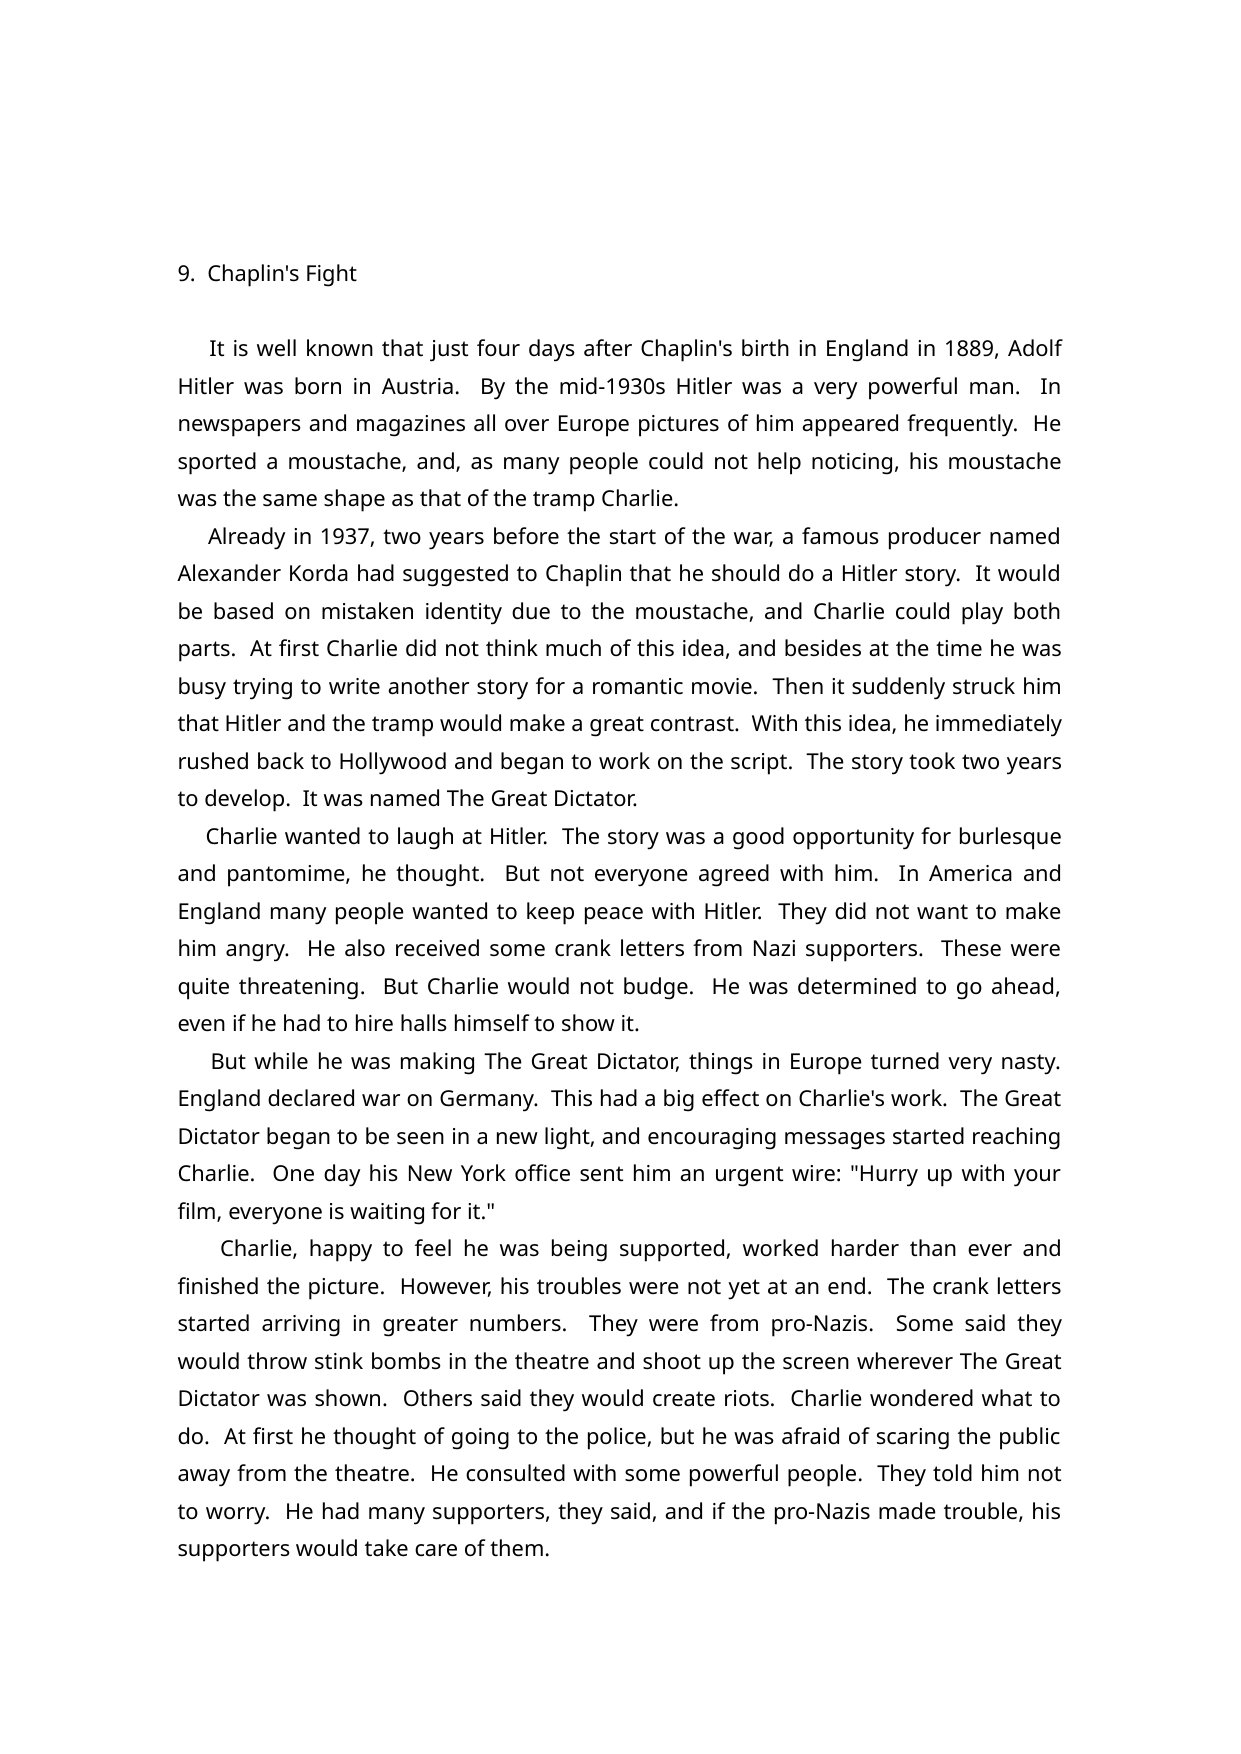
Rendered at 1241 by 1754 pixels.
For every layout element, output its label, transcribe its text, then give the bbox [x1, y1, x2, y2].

text It is well known that just four days after Chaplin's birth in England in 1889, Adolf Hitler was born in Austria. By the mid-1930s Hitler was a very powerful man. In newspapers and magazines all over Europe pictures of him appeared frequently. He sported a moustache, and, as many people could not help noticing, his moustache was the same shape as that of the tramp Charlie. [177, 329, 1063, 517]
text 9. Chaplin's Fight [177, 254, 1063, 292]
text Already in 1937, two years before the start of the war, a famous producer named Alexander Korda had suggested to Chaplin that he should do a Hitler story. It would be based on mistaken identity due to the moustache, and Charlie could play both parts. At first Charlie did not think much of this idea, and besides at the time he was busy trying to write another story for a romantic movie. Then it suddenly struck him that Hitler and the tramp would make a great contrast. With this idea, he immediately rushed back to Hollywood and began to work on the script. The story took two years to develop. It was named The Great Dictator. [177, 517, 1063, 817]
text But while he was making The Great Dictator, things in Europe turned very nasty. England declared war on Germany. This had a big effect on Charlie's work. The Great Dictator began to be seen in a new light, and encouraging messages started reaching Charlie. One day his New York office sent him an urgent wire: "Hurry up with your film, everyone is waiting for it." [177, 1042, 1063, 1229]
text Charlie wanted to laugh at Hitler. The story was a good opportunity for burlesque and pantomime, he thought. But not everyone agreed with him. In America and England many people wanted to keep peace with Hitler. They did not want to make him angry. He also received some crank letters from Nazi supporters. These were quite threatening. But Charlie would not budge. He was determined to go ahead, even if he had to hire halls himself to show it. [177, 817, 1063, 1042]
text Charlie, happy to feel he was being supported, worked harder than ever and finished the picture. However, his troubles were not yet at an end. The crank letters started arriving in greater numbers. They were from pro-Nazis. Some said they would throw stink bombs in the theatre and shoot up the screen wherever The Great Dictator was shown. Others said they would create riots. Charlie wondered what to do. At first he thought of going to the police, but he was afraid of scaring the public away from the theatre. He consulted with some powerful people. They told him not to worry. He had many supporters, they said, and if the pro-Nazis made trouble, his supporters would take care of them. [177, 1229, 1063, 1567]
